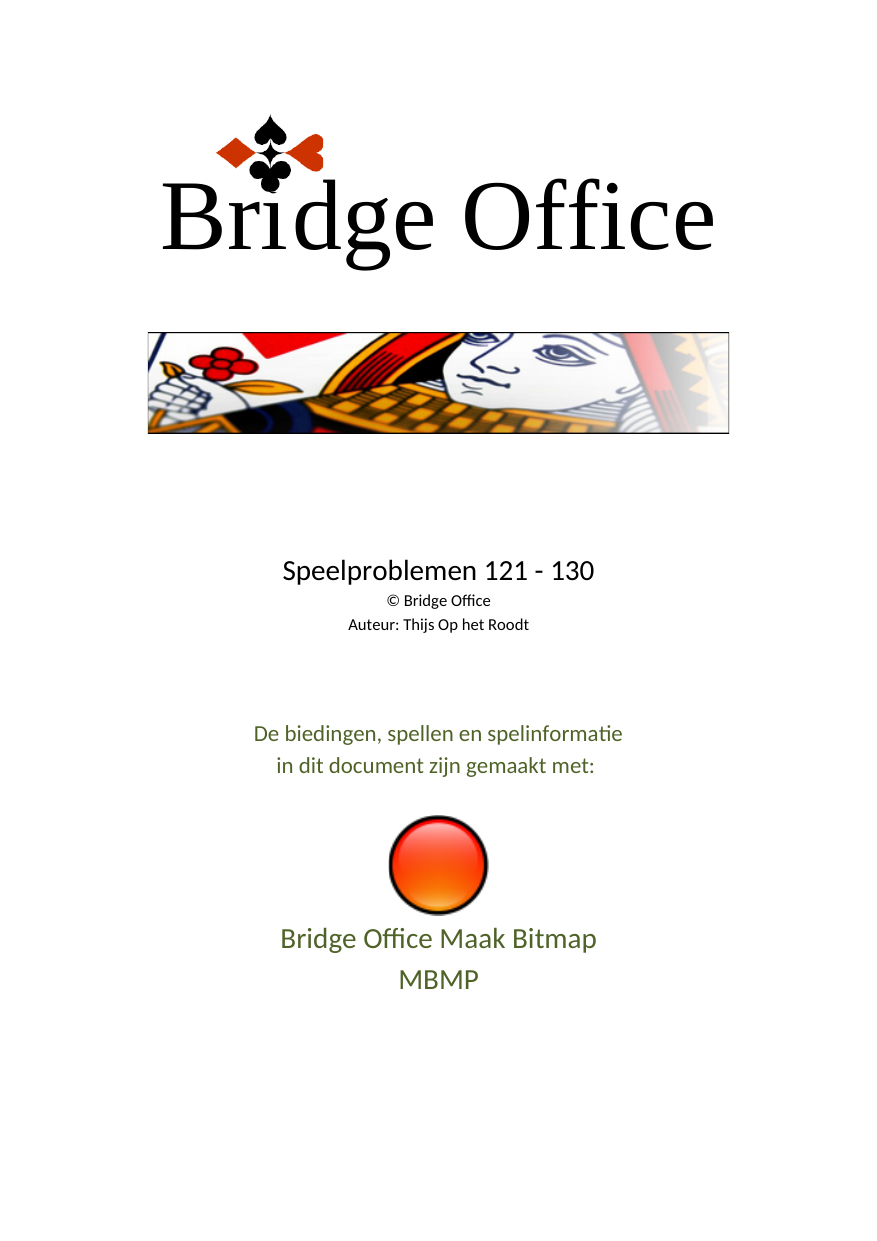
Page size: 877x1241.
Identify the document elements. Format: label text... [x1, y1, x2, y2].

text De biedingen, spellen en spelinformatie in dit document zijn gemaakt met: [148, 719, 729, 812]
text Bridge Office Maak Bitmap MBMP [148, 920, 729, 997]
text Speelproblemen 121 - 130 © Bridge Office Auteur: Thijs Op het Roodt [148, 552, 729, 634]
picture [388, 815, 489, 916]
picture [147, 332, 730, 434]
